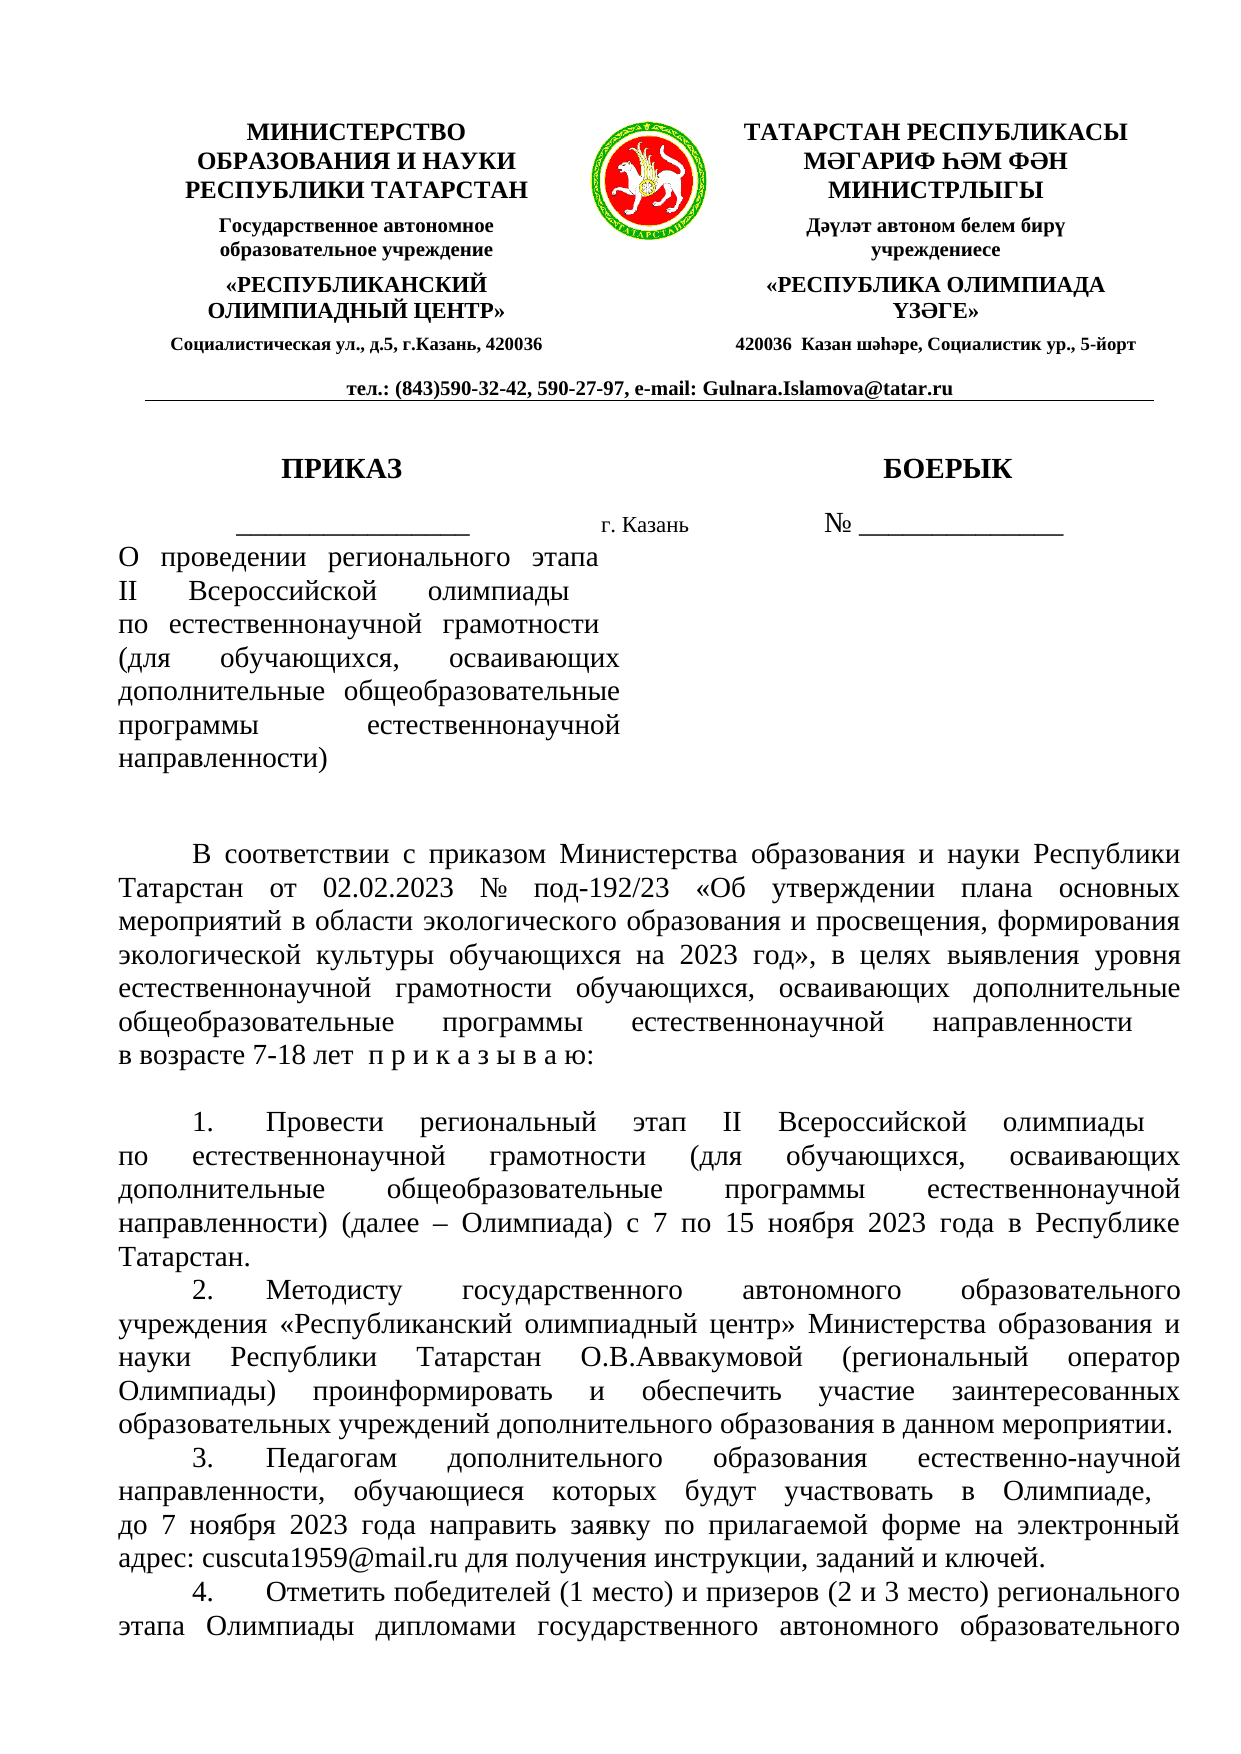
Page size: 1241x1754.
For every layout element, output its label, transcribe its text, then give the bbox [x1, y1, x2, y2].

text О проведении регионального этапа II Всероссийской олимпиады по естественнонаучной грамотности (для обучающихся, осваивающих дополнительные общеобразовательные программы естественнонаучной направленности) [118, 539, 620, 774]
table_header МИНИСТЕРСТВО ОБРАЗОВАНИЯ И НАУКИ РЕСПУБЛИКИ ТАТАРСТАН Государственное автономное образовательное учреждение «РЕСПУБЛИКАНСКИЙ ОЛИМПИАДНЫЙ ЦЕНТР» Социалистическая ул., д.5, г.Казань, 420036 [145, 118, 567, 376]
table_header [567, 118, 717, 376]
text В соответствии с приказом Министерства образования и науки Республики Татарстан от 02.02.2023 № под-192/23 «Об утверждении плана основных мероприятий в области экологического образования и просвещения, формирования экологической культуры обучающихся на 2023 год», в целях выявления уровня естественнонаучной грамотности обучающихся, осваивающих дополнительные общеобразовательные программы естественнонаучной направленности в возрасте 7-18 лет п р и к а з ы в а ю: [118, 836, 1181, 1071]
table_cell тел.: (843)590-32-42, 590-27-97, e-mail: Gulnara.Islamova@tatar.ru [145, 376, 1154, 400]
table_header ТАТАРСТАН РЕСПУБЛИКАСЫ МӘГАРИФ ҺӘМ ФӘН МИНИСТРЛЫГЫ Дәүләт автоном белем бирү учреждениесе «РЕСПУБЛИКА ОЛИМПИАДА ҮЗӘГЕ» 420036 Казан шәһәре, Социалистик ур., 5-йорт [717, 118, 1154, 376]
picture [590, 121, 707, 240]
table_cell ПРИКАЗ БОЕРЫК ________________ г. Казань № ______________ [145, 401, 1154, 539]
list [118, 1574, 1181, 1641]
list Провести региональный этап II Всероссийской олимпиады по естественнонаучной грамотности (для обучающихся, осваивающих дополнительные общеобразовательные программы естественнонаучной направленности) (далее – Олимпиада) с 7 по 15 ноября 2023 года в Республике Татарстан. [118, 1104, 1181, 1272]
list Педагогам дополнительного образования естественно-научной направленности, обучающиеся которых будут участвовать в Олимпиаде, до 7 ноября 2023 года направить заявку по прилагаемой форме на электронный адрес: cuscuta1959@mail.ru для получения инструкции, заданий и ключей. [118, 1440, 1181, 1574]
list Методисту государственного автономного образовательного учреждения «Республиканский олимпиадный центр» Министерства образования и науки Республики Татарстан О.В.Аввакумовой (региональный оператор Олимпиады) проинформировать и обеспечить участие заинтересованных образовательных учреждений дополнительного образования в данном мероприятии. [118, 1272, 1181, 1440]
